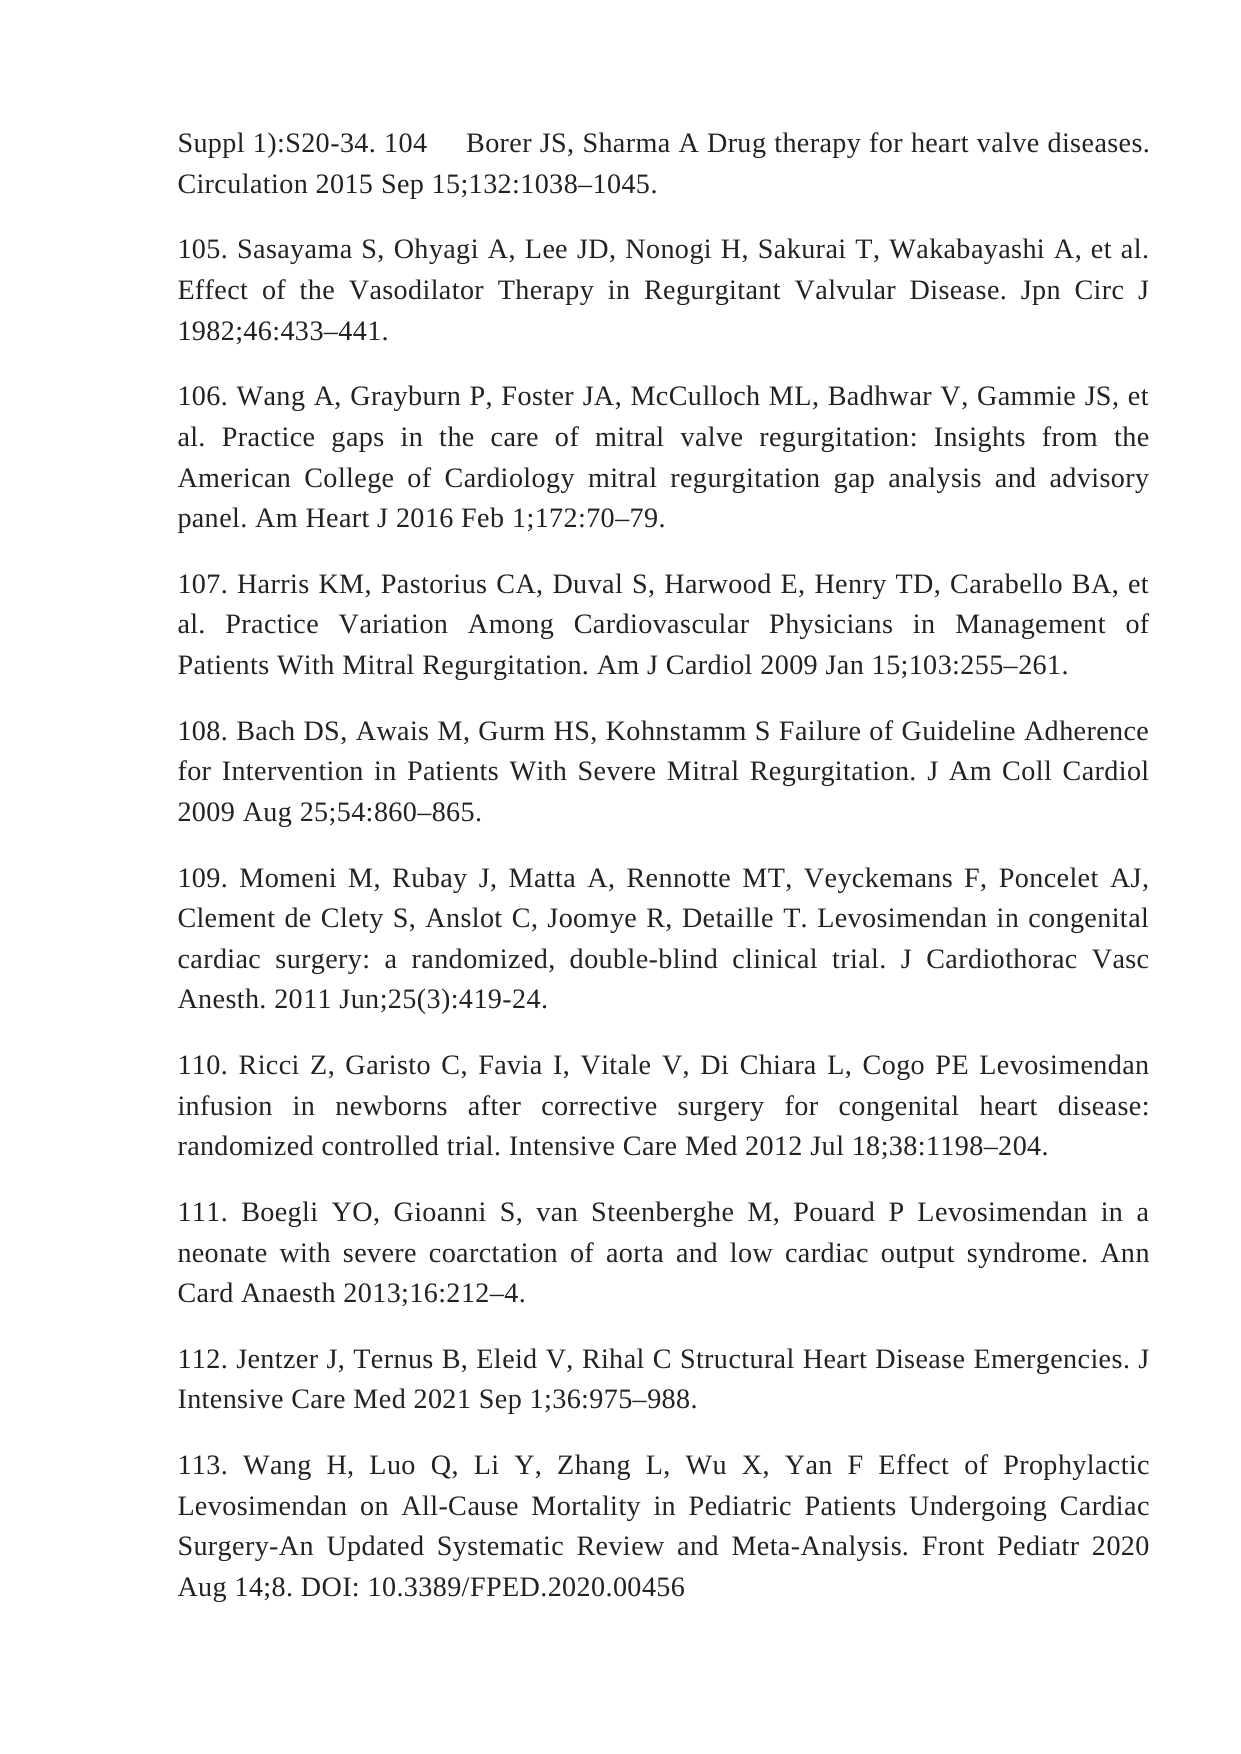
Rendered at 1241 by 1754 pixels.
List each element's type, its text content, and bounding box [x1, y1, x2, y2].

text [177, 118, 1152, 199]
text 112. Jentzer J, Ternus B, Eleid V, Rihal C Structural Heart Disease Emergencies. J Intensive Care Med 2021 Sep 1;36:975–988. [177, 1334, 1152, 1415]
text 109. Momeni M, Rubay J, Matta A, Rennotte MT, Veyckemans F, Poncelet AJ, Clement de Clety S, Anslot C, Joomye R, Detaille T. Levosimendan in congenital cardiac surgery: a randomized, double-blind clinical trial. J Cardiothorac Vasc Anesth. 2011 Jun;25(3):419-24. [177, 852, 1152, 1015]
text 108. Bach DS, Awais M, Gurm HS, Kohnstamm S Failure of Guideline Adherence for Intervention in Patients With Severe Mitral Regurgitation. J Am Coll Cardiol 2009 Aug 25;54:860–865. [177, 706, 1152, 827]
text 106. Wang A, Grayburn P, Foster JA, McCulloch ML, Badhwar V, Gammie JS, et al. Practice gaps in the care of mitral valve regurgitation: Insights from the American College of Cardiology mitral regurgitation gap analysis and advisory panel. Am Heart J 2016 Feb 1;172:70–79. [177, 371, 1152, 534]
text 107. Harris KM, Pastorius CA, Duval S, Harwood E, Henry TD, Carabello BA, et al. Practice Variation Among Cardiovascular Physicians in Management of Patients With Mitral Regurgitation. Am J Cardiol 2009 Jan 15;103:255–261. [177, 559, 1152, 681]
text 105. Sasayama S, Ohyagi A, Lee JD, Nonogi H, Sakurai T, Wakabayashi A, et al. Effect of the Vasodilator Therapy in Regurgitant Valvular Disease. Jpn Circ J 1982;46:433–441. [177, 224, 1152, 346]
text 113. Wang H, Luo Q, Li Y, Zhang L, Wu X, Yan F Effect of Prophylactic Levosimendan on All-Cause Mortality in Pediatric Patients Undergoing Cardiac Surgery-An Updated Systematic Review and Meta-Analysis. Front Pediatr 2020 Aug 14;8. DOI: 10.3389/FPED.2020.00456 [177, 1440, 1152, 1602]
text 110. Ricci Z, Garisto C, Favia I, Vitale V, Di Chiara L, Cogo PE Levosimendan infusion in newborns after corrective surgery for congenital heart disease: randomized controlled trial. Intensive Care Med 2012 Jul 18;38:1198–204. [177, 1040, 1152, 1162]
text 111. Boegli YO, Gioanni S, van Steenberghe M, Pouard P Levosimendan in a neonate with severe coarctation of aorta and low cardiac output syndrome. Ann Card Anaesth 2013;16:212–4. [177, 1187, 1152, 1309]
